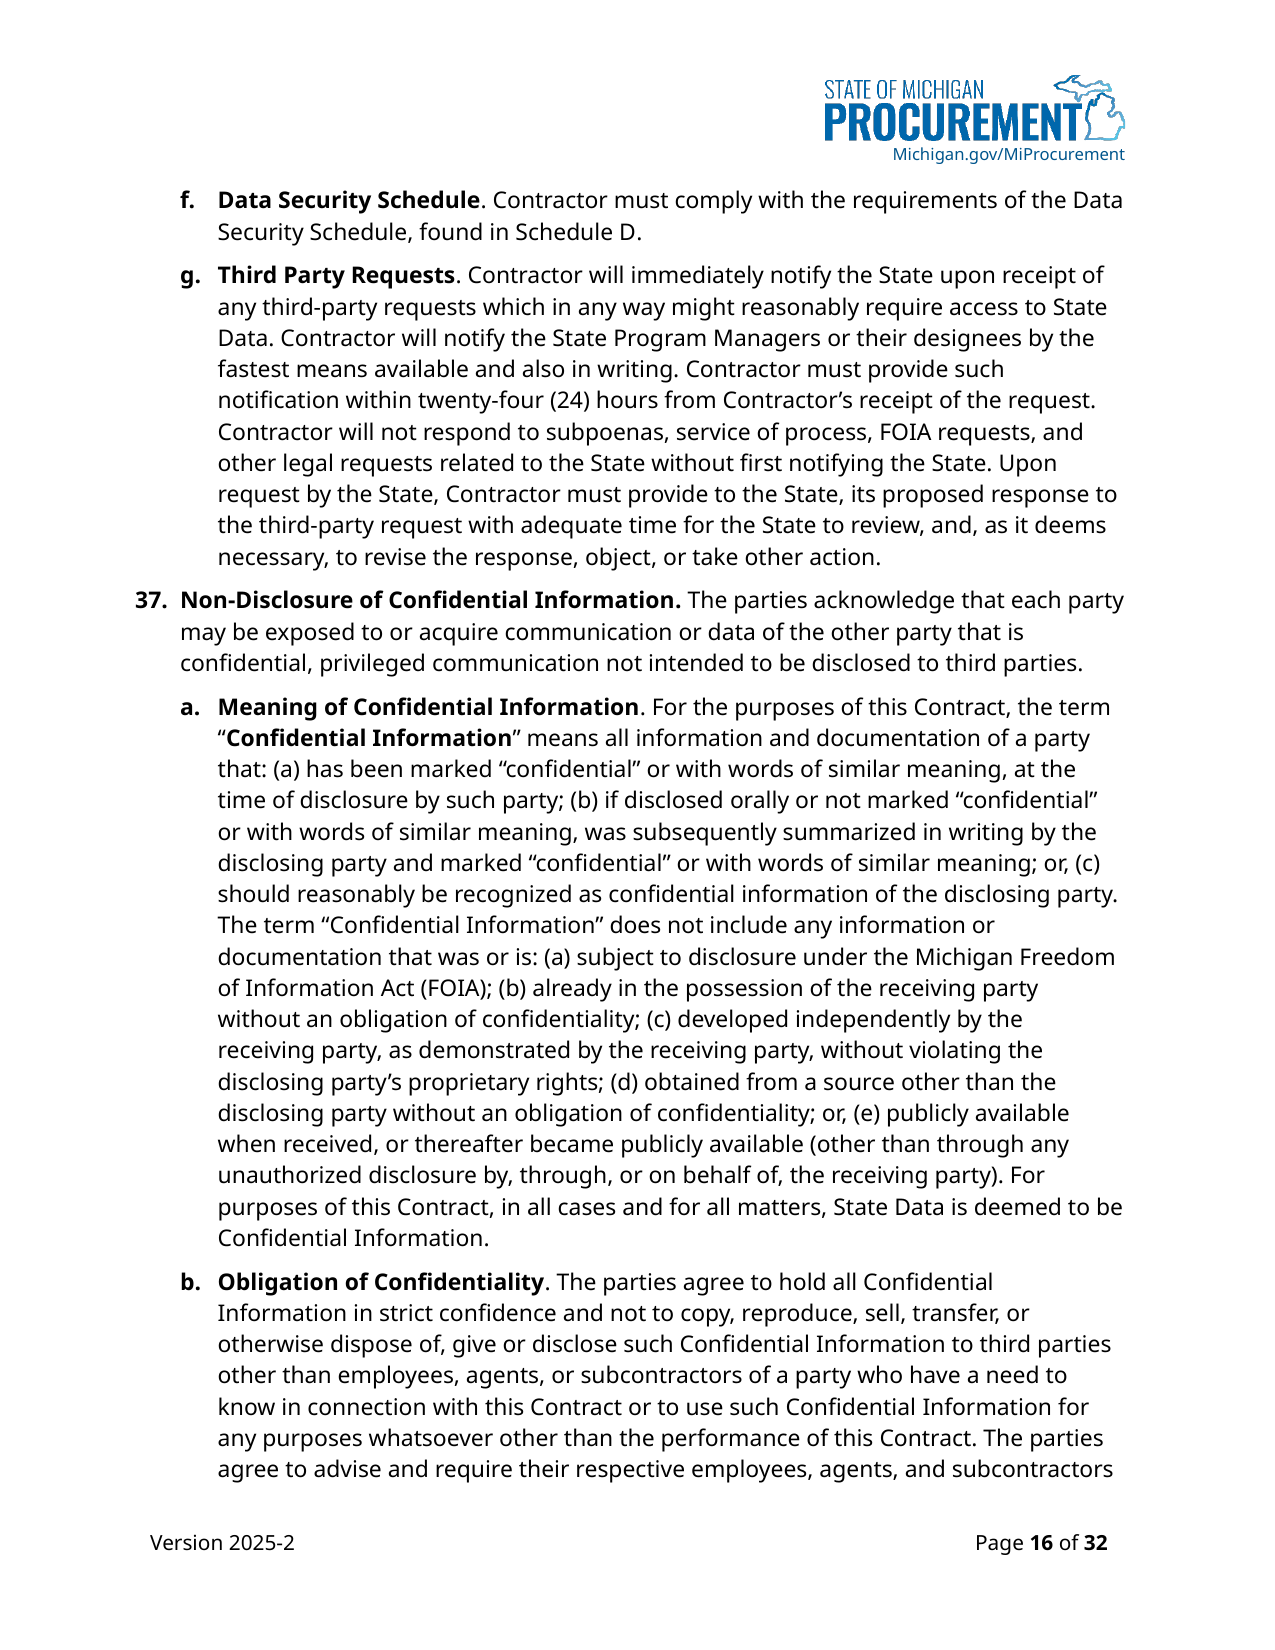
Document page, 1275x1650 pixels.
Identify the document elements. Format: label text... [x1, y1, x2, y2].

list Third Party Requests. Contractor will immediately notify the State upon receipt of any third-party requests which in any way might reasonably require access to State Data. Contractor will notify the State Program Managers or their designees by the fastest means available and also in writing. Contractor must provide such notification within twenty-four (24) hours from Contractor’s receipt of the request. Contractor will not respond to subpoenas, service of process, FOIA requests, and other legal requests related to the State without first notifying the State. Upon request by the State, Contractor must provide to the State, its proposed response to the third-party request with adequate time for the State to review, and, as it deems necessary, to revise the response, object, or take other action. [180, 259, 1125, 572]
list Non-Disclosure of Confidential Information. The parties acknowledge that each party may be exposed to or acquire communication or data of the other party that is confidential, privileged communication not intended to be disclosed to third parties. [135, 584, 1125, 678]
picture [825, 75, 1125, 141]
list Meaning of Confidential Information. For the purposes of this Contract, the term “Confidential Information” means all information and documentation of a party that: (a) has been marked “confidential” or with words of similar meaning, at the time of disclosure by such party; (b) if disclosed orally or not marked “confidential” or with words of similar meaning, was subsequently summarized in writing by the disclosing party and marked “confidential” or with words of similar meaning; or, (c) should reasonably be recognized as confidential information of the disclosing party. The term “Confidential Information” does not include any information or documentation that was or is: (a) subject to disclosure under the Michigan Freedom of Information Act (FOIA); (b) already in the possession of the receiving party without an obligation of confidentiality; (c) developed independently by the receiving party, as demonstrated by the receiving party, without violating the disclosing party’s proprietary rights; (d) obtained from a source other than the disclosing party without an obligation of confidentiality; or, (e) publicly available when received, or thereafter became publicly available (other than through any unauthorized disclosure by, through, or on behalf of, the receiving party). For purposes of this Contract, in all cases and for all matters, State Data is deemed to be Confidential Information. [180, 691, 1125, 1253]
list Data Security Schedule. Contractor must comply with the requirements of the Data Security Schedule, found in Schedule D. [180, 184, 1125, 247]
